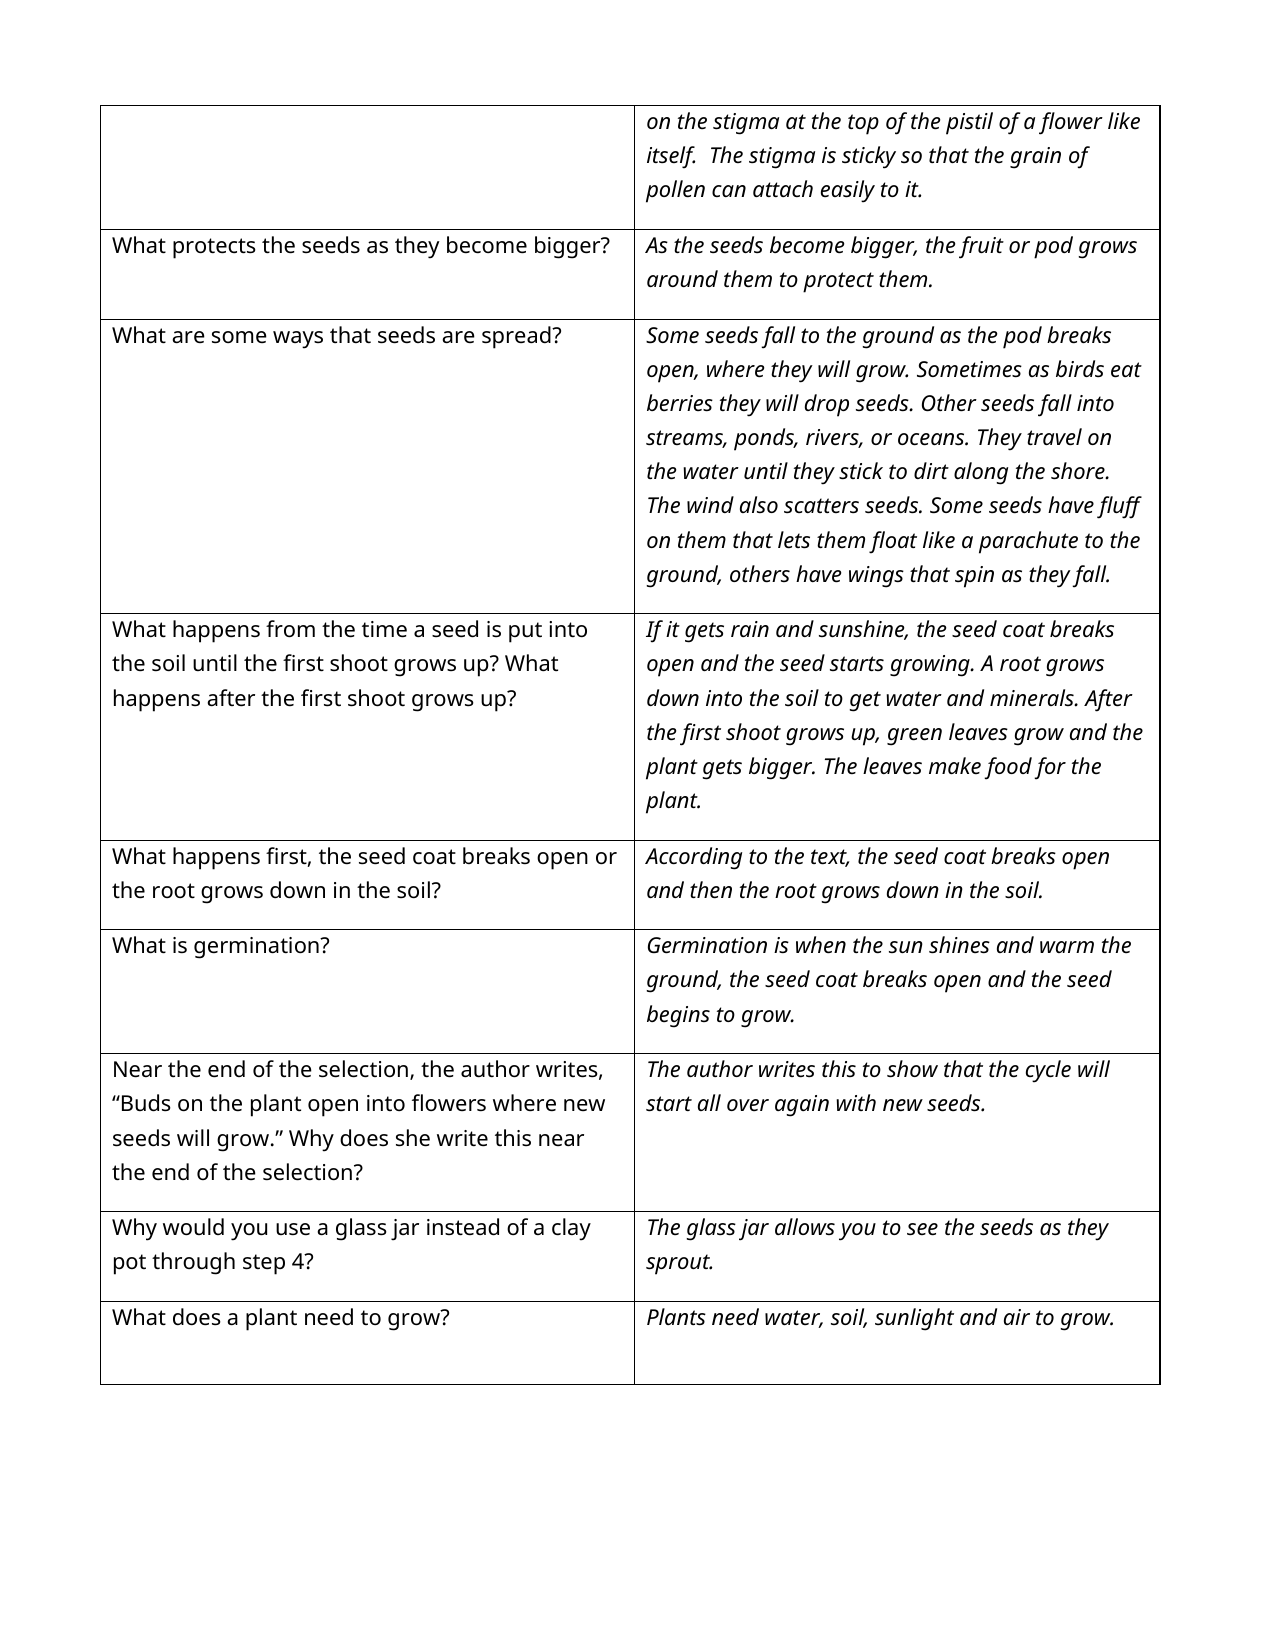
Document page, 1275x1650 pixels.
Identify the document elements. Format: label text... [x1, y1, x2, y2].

table_cell What are some ways that seeds are spread? [101, 320, 634, 613]
table_cell What happens first, the seed coat breaks open or the root grows down in the soil? [101, 841, 634, 929]
table_cell According to the text, the seed coat breaks open and then the root grows down in the soil. [635, 841, 1159, 929]
table_cell Germination is when the sun shines and warm the ground, the seed coat breaks open and the seed begins to grow. [635, 930, 1159, 1053]
table_cell The glass jar allows you to see the seeds as they sprout. [635, 1212, 1159, 1301]
table_cell Near the end of the selection, the author writes, “Buds on the plant open into flowers where new seeds will grow.” Why does she write this near the end of the selection? [101, 1054, 634, 1211]
table_cell Plants need water, soil, sunlight and air to grow. [635, 1302, 1159, 1384]
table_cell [101, 106, 634, 229]
table_cell What protects the seeds as they become bigger? [101, 230, 634, 318]
table_cell The author writes this to show that the cycle will start all over again with new seeds. [635, 1054, 1159, 1211]
table_cell If it gets rain and sunshine, the seed coat breaks open and the seed starts growing. A root grows down into the soil to get water and minerals. After the first shoot grows up, green leaves grow and the plant gets bigger. The leaves make food for the plant. [635, 614, 1159, 839]
table_cell As the seeds become bigger, the fruit or pod grows around them to protect them. [635, 230, 1159, 318]
table_cell What happens from the time a seed is put into the soil until the first shoot grows up? What happens after the first shoot grows up? [101, 614, 634, 839]
table_cell What does a plant need to grow? [101, 1302, 634, 1384]
table_cell What is germination? [101, 930, 634, 1053]
table_cell Why would you use a glass jar instead of a clay pot through step 4? [101, 1212, 634, 1301]
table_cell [635, 106, 1159, 229]
table_cell Some seeds fall to the ground as the pod breaks open, where they will grow. Sometimes as birds eat berries they will drop seeds. Other seeds fall into streams, ponds, rivers, or oceans. They travel on the water until they stick to dirt along the shore. The wind also scatters seeds. Some seeds have fluff on them that lets them float like a parachute to the ground, others have wings that spin as they fall. [635, 320, 1159, 613]
